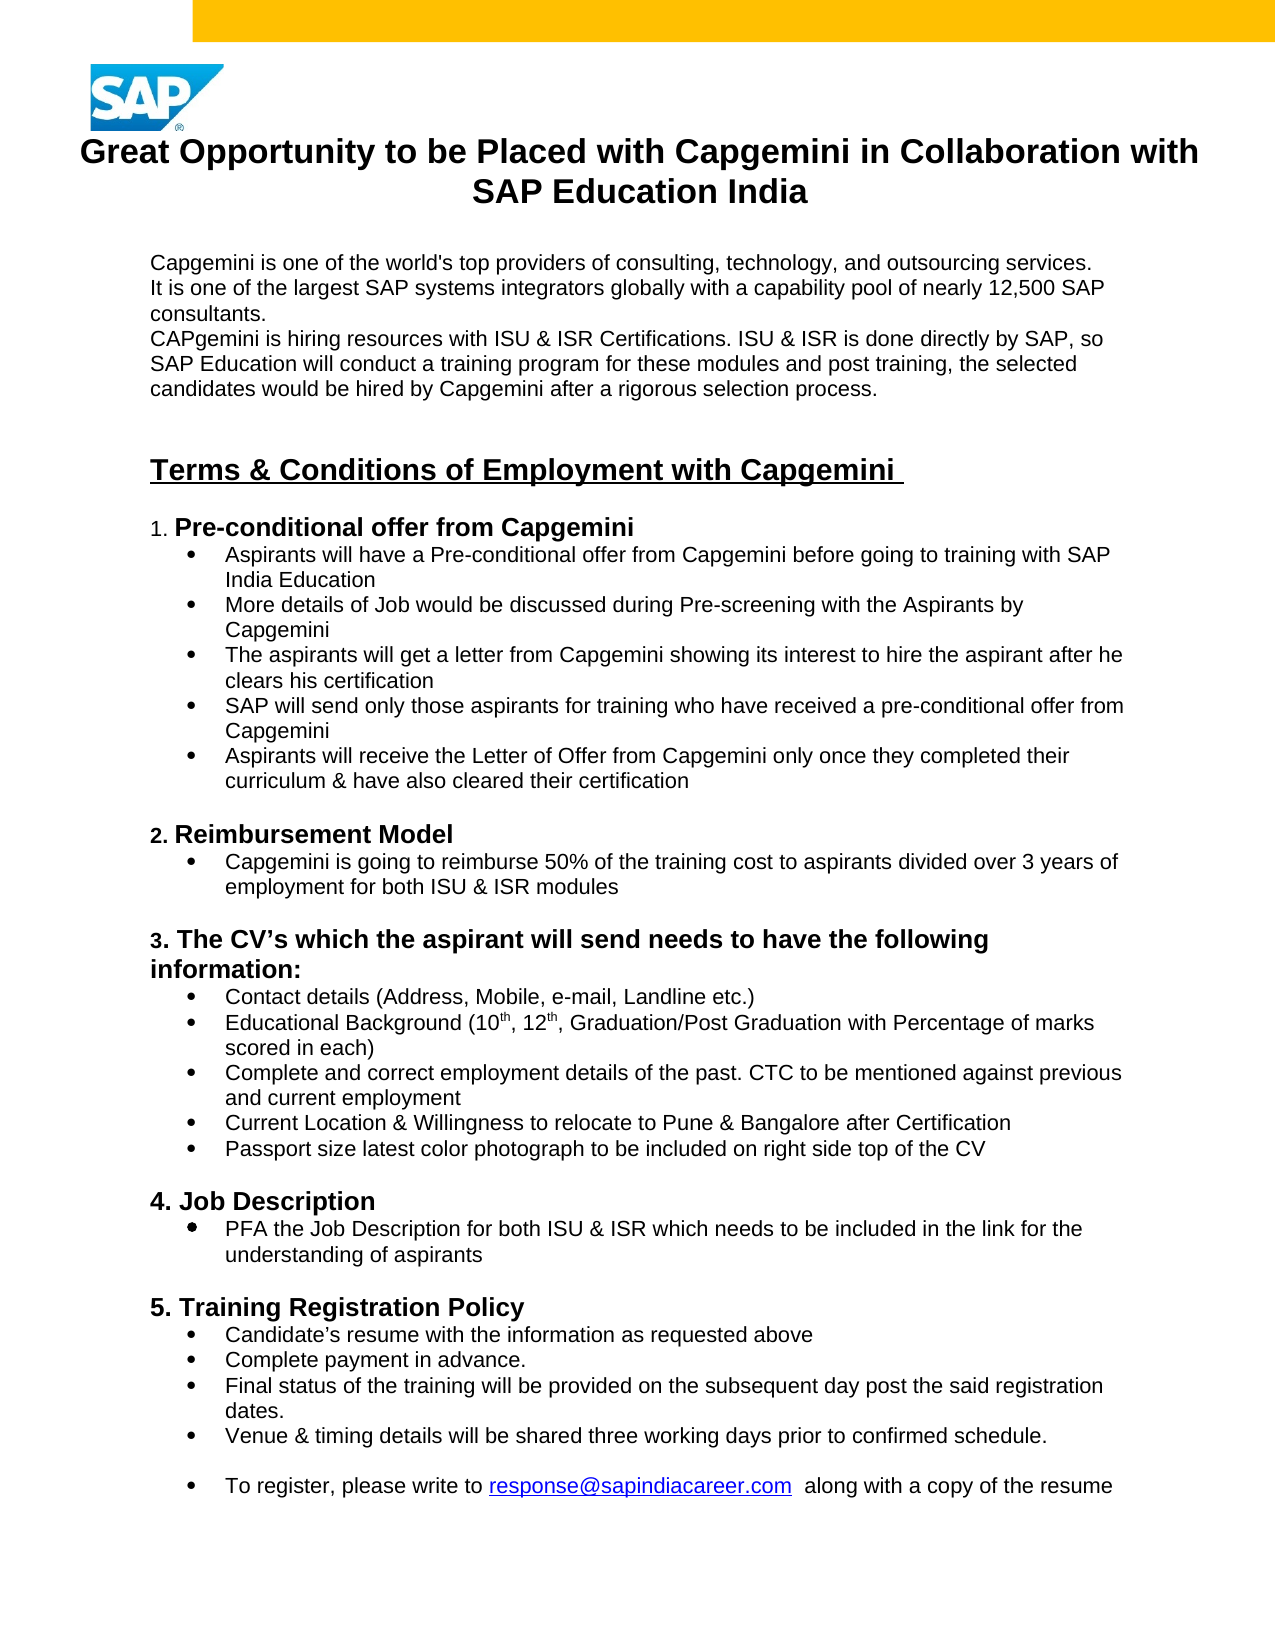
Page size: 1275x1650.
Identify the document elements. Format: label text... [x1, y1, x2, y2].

list Contact details (Address, Mobile, e-mail, Landline etc.) [187, 984, 1125, 1009]
text 2. Reimbursement Model [150, 819, 1125, 849]
text 1. Pre-conditional offer from Capgemini [150, 512, 1125, 542]
text 4. Job Description [150, 1186, 1125, 1216]
text CAPgemini is hiring resources with ISU & ISR Certifications. ISU & ISR is done directly by SAP, so SAP Education will conduct a training program for these modules and post training, the selected candidates would be hired by Capgemini after a rigorous selection process. [150, 326, 1125, 401]
text 5. Training Registration Policy [150, 1292, 1125, 1322]
list Aspirants will have a Pre-conditional offer from Capgemini before going to training with SAP India Education [187, 542, 1125, 592]
text Capgemini is one of the world's top providers of consulting, technology, and outsourcing services. [150, 250, 1125, 275]
list Passport size latest color photograph to be included on right side top of the CV [187, 1135, 1125, 1161]
text Great Opportunity to be Placed with Capgemini in Collaboration with SAP Education India [76, 131, 1204, 210]
picture [89, 64, 224, 130]
list The aspirants will get a letter from Capgemini showing its interest to hire the aspirant after he clears his certification [187, 642, 1125, 693]
list SAP will send only those aspirants for training who have received a pre-conditional offer from Capgemini [187, 693, 1125, 743]
list More details of Job would be discussed during Pre-screening with the Aspirants by Capgemini [187, 592, 1125, 642]
text Terms & Conditions of Employment with Capgemini [150, 452, 1125, 486]
list Capgemini is going to reimburse 50% of the training cost to aspirants divided over 3 years of employment for both ISU & ISR modules [187, 849, 1125, 899]
list Candidate’s resume with the information as requested above [187, 1322, 1125, 1347]
text 3. The CV’s which the aspirant will send needs to have the following information: [150, 924, 1125, 984]
list Complete and correct employment details of the past. CTC to be mentioned against previous and current employment [187, 1060, 1125, 1110]
list Complete payment in advance. [187, 1347, 1125, 1373]
list Final status of the training will be provided on the subsequent day post the said registration dates. [187, 1373, 1125, 1423]
list Current Location & Willingness to relocate to Pune & Bangalore after Certification [187, 1110, 1125, 1135]
list Educational Background (10th, 12th, Graduation/Post Graduation with Percentage of marks scored in each) [187, 1009, 1125, 1060]
text It is one of the largest SAP systems integrators globally with a capability pool of nearly 12,500 SAP consultants. [150, 275, 1125, 326]
list To register, please write to response@sapindiacareer.com along with a copy of the resume [187, 1473, 1125, 1499]
list PFA the Job Description for both ISU & ISR which needs to be included in the link for the understanding of aspirants [187, 1216, 1125, 1267]
list Venue & timing details will be shared three working days prior to confirmed schedule. [187, 1423, 1125, 1448]
list Aspirants will receive the Letter of Offer from Capgemini only once they completed their curriculum & have also cleared their certification [187, 743, 1125, 794]
